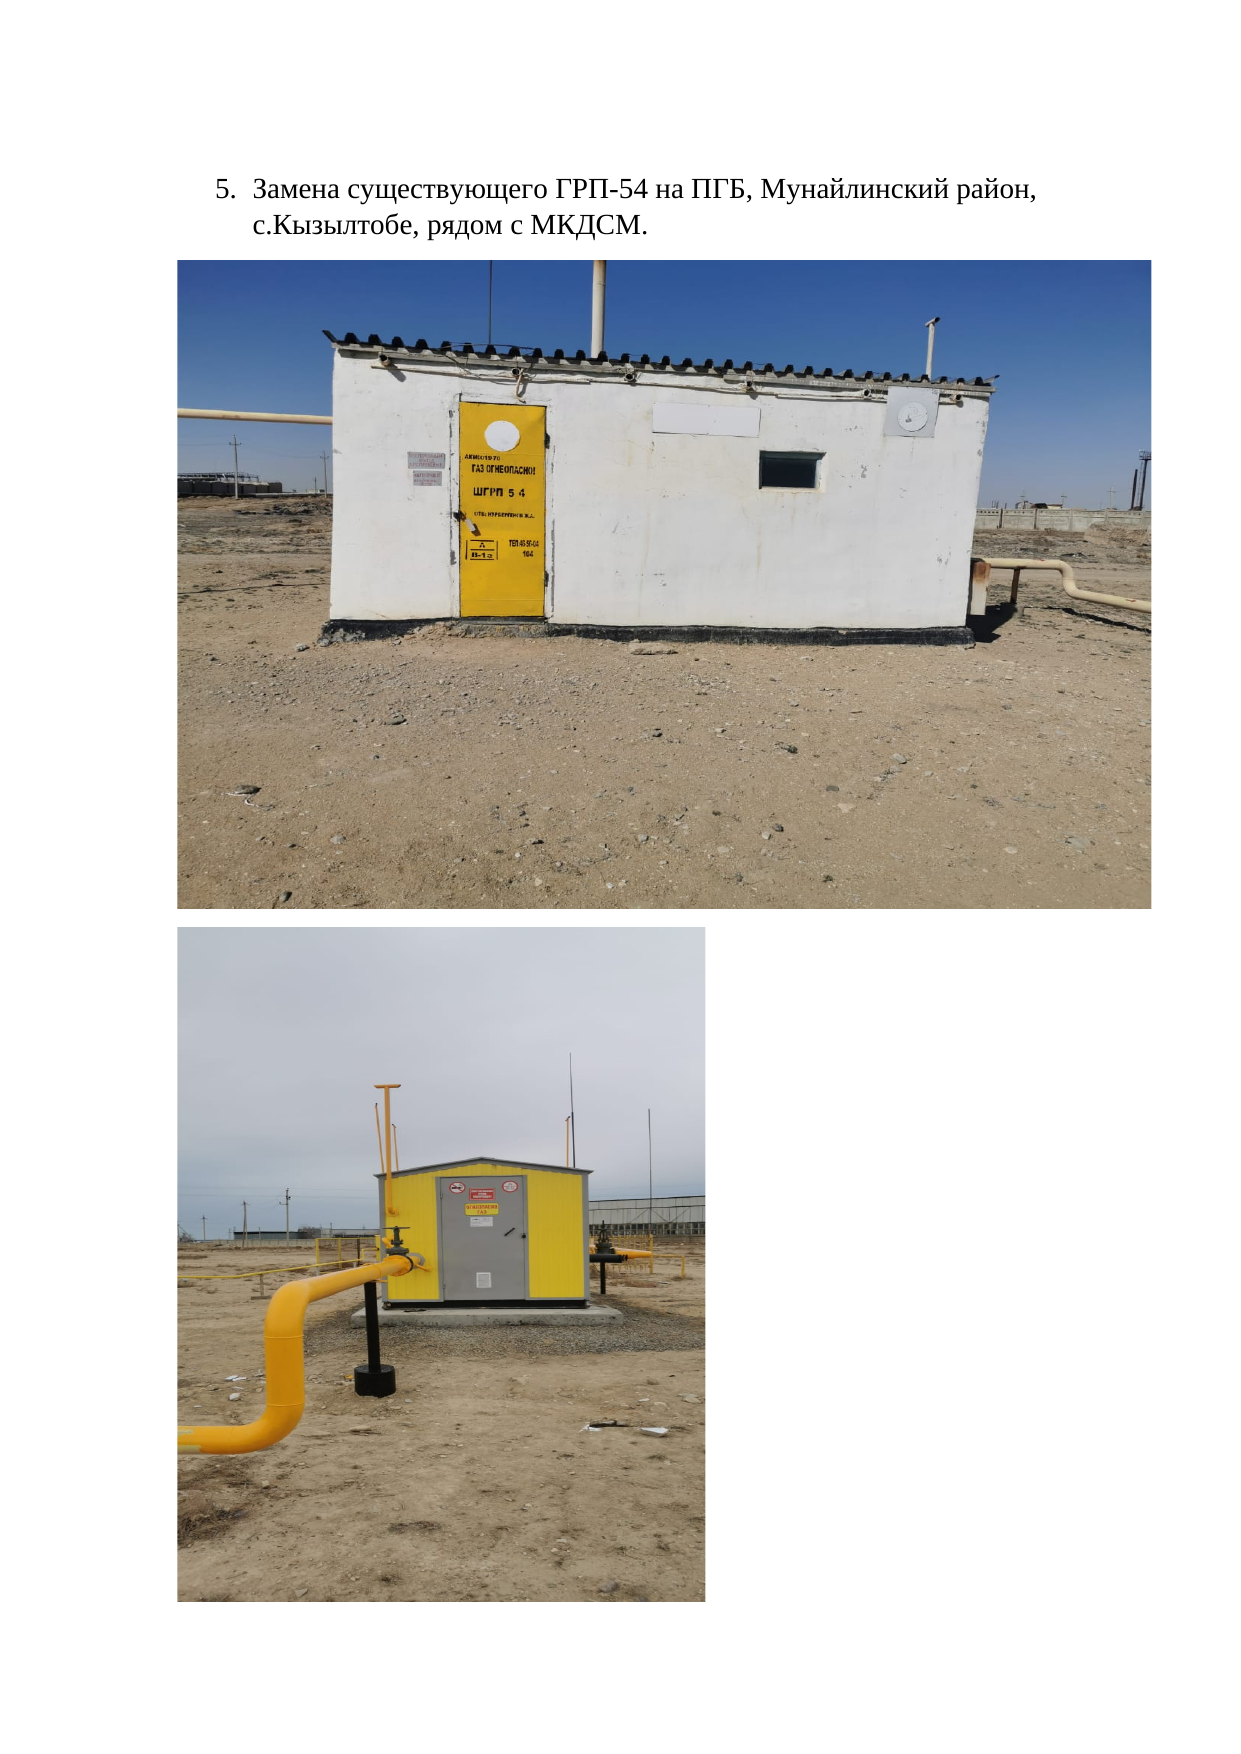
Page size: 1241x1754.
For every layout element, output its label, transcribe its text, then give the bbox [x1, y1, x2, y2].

picture [177, 260, 1152, 909]
picture [177, 927, 706, 1602]
list Замена существующего ГРП-54 на ПГБ, Мунайлинский район, с.Кызылтобе, рядом с МКДСМ. [215, 171, 1152, 241]
